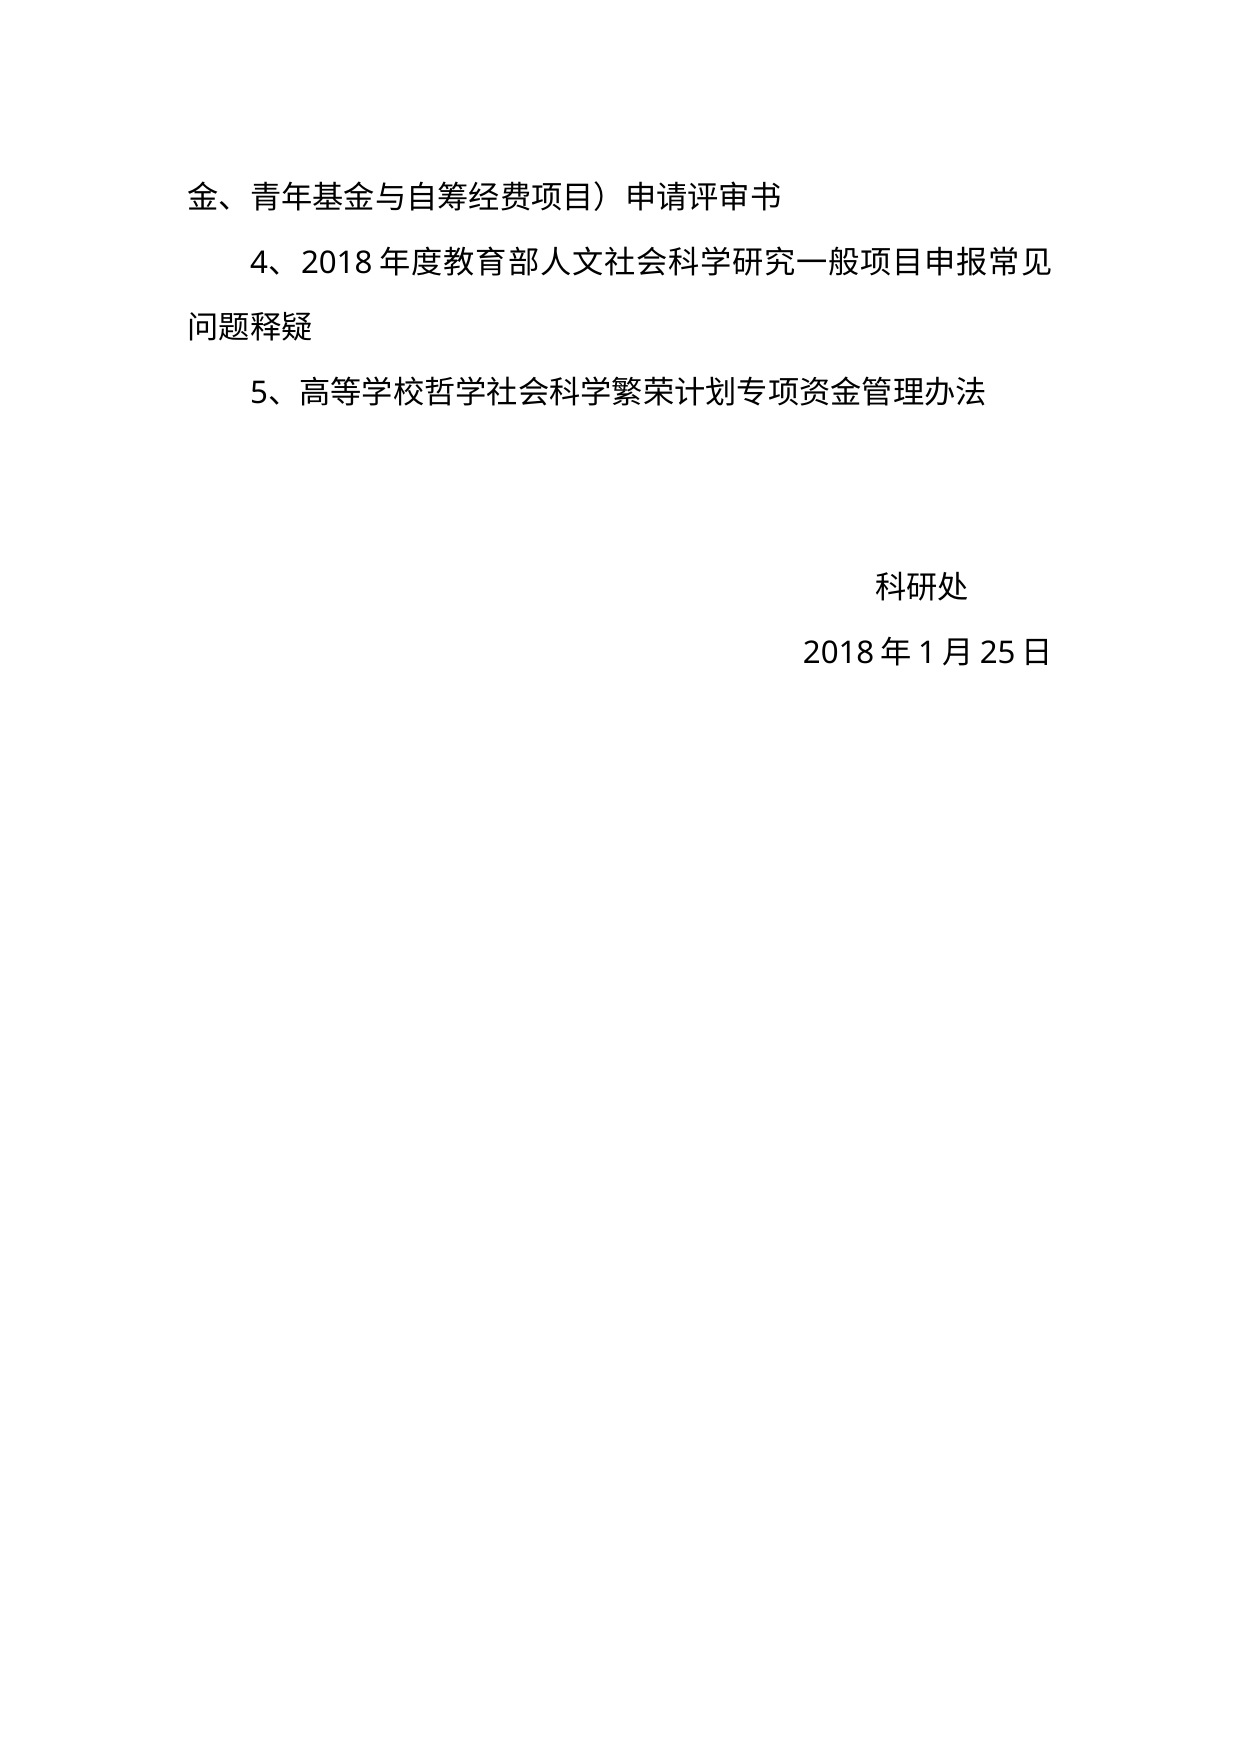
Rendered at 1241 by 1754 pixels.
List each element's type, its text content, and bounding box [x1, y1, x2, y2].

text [187, 162, 1053, 227]
text 5、高等学校哲学社会科学繁荣计划专项资金管理办法 [187, 357, 1053, 422]
text 科研处 [187, 552, 1053, 617]
text 2018年1月25日 [187, 617, 1053, 682]
text 4、2018年度教育部人文社会科学研究一般项目申报常见问题释疑 [187, 227, 1053, 357]
